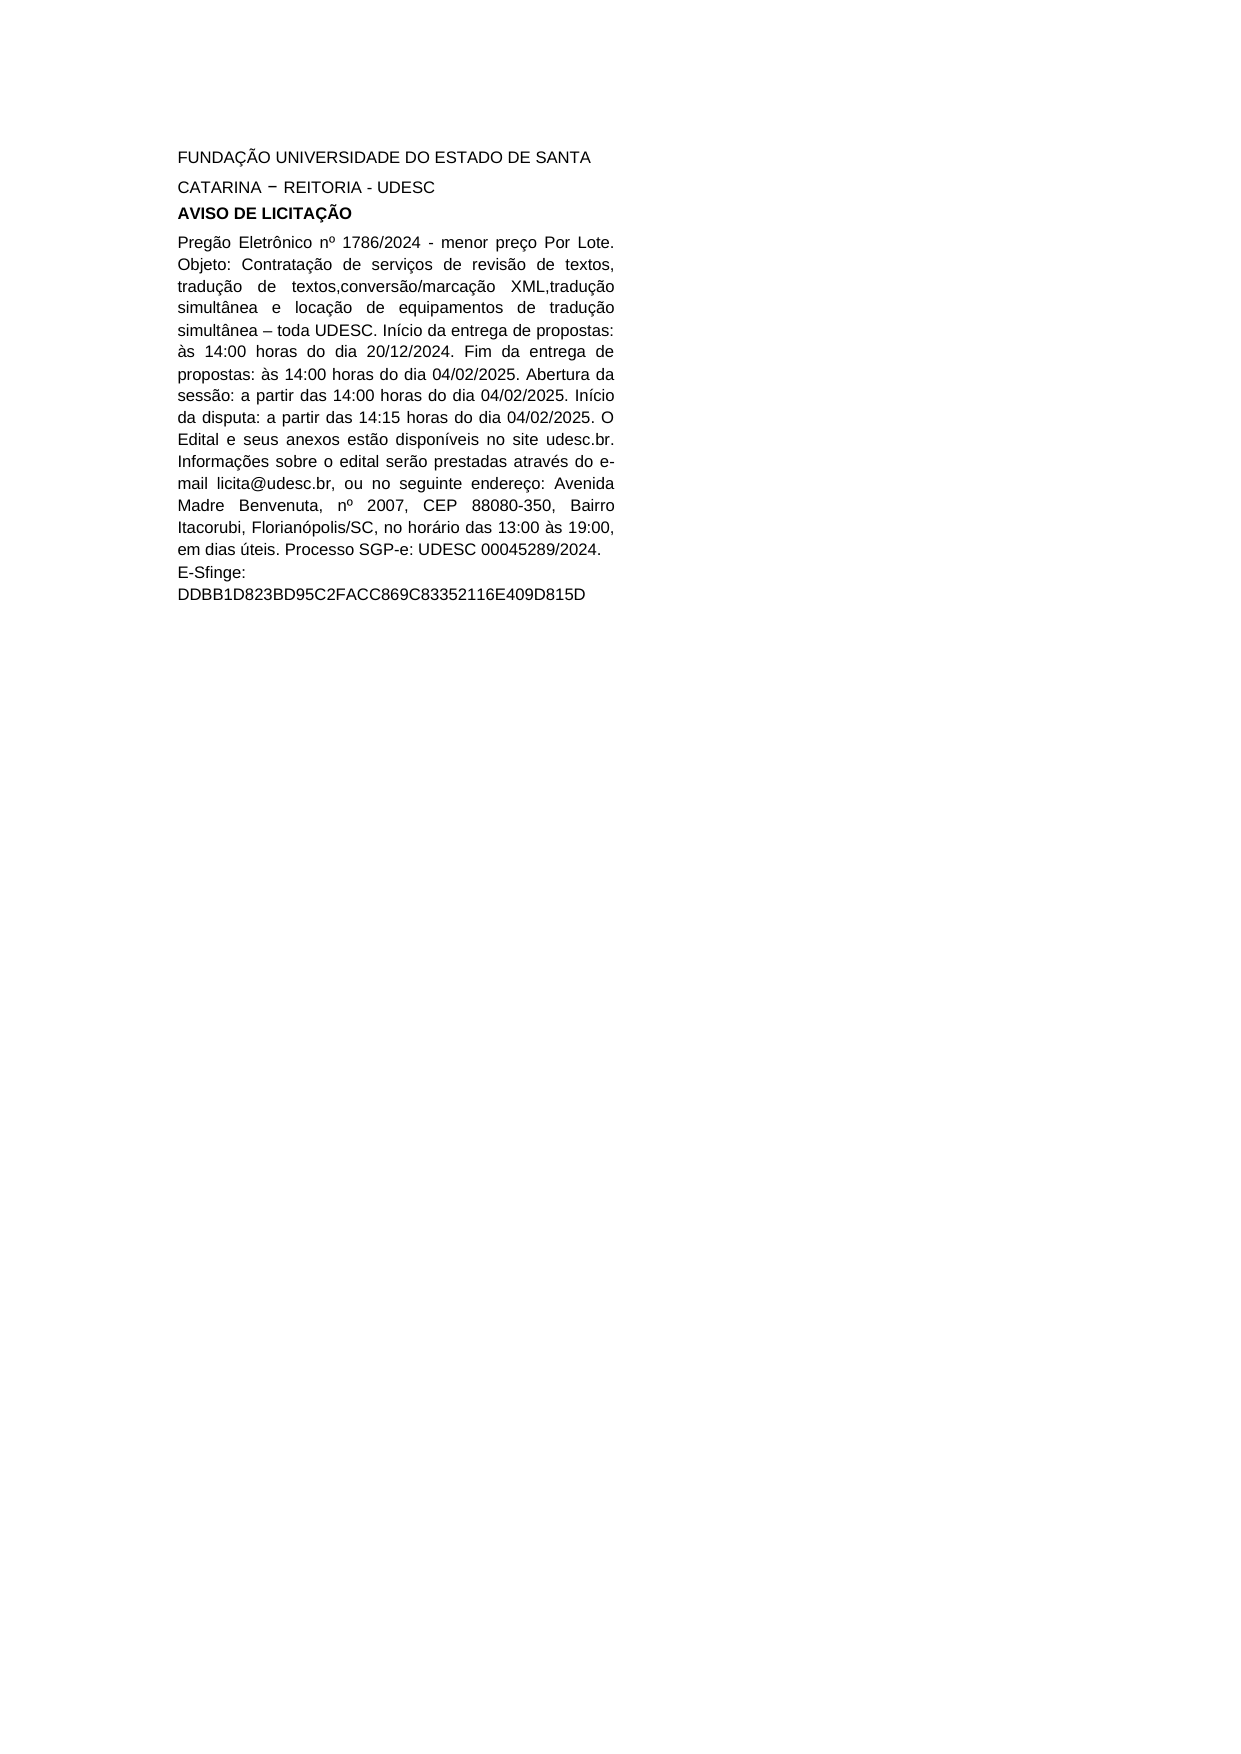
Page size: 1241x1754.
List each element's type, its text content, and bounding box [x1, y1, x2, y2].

text FUNDAÇÃO UNIVERSIDADE DO ESTADO DE SANTA CATARINA – REITORIA - UDESC [177, 148, 615, 199]
text E-Sfinge: DDBB1D823BD95C2FACC869C83352116E409D815D [177, 563, 615, 604]
text AVISO DE LICITAÇÃO [177, 204, 615, 223]
text Pregão Eletrônico nº 1786/2024 - menor preço Por Lote. Objeto: Contratação de serviços de revisão de textos, tradução de textos,conversão/marcação XML,tradução simultânea e locação de equipamentos de tradução simultânea – toda UDESC. Início da entrega de propostas: às 14:00 horas do dia 20/12/2024. Fim da entrega de propostas: às 14:00 horas do dia 04/02/2025. Abertura da sessão: a partir das 14:00 horas do dia 04/02/2025. Início da disputa: a partir das 14:15 horas do dia 04/02/2025. O Edital e seus anexos estão disponíveis no site udesc.br. Informações sobre o edital serão prestadas através do e-mail licita@udesc.br, ou no seguinte endereço: Avenida Madre Benvenuta, nº 2007, CEP 88080-350, Bairro Itacorubi, Florianópolis/SC, no horário das 13:00 às 19:00, em dias úteis. Processo SGP-e: UDESC 00045289/2024. [177, 232, 615, 559]
